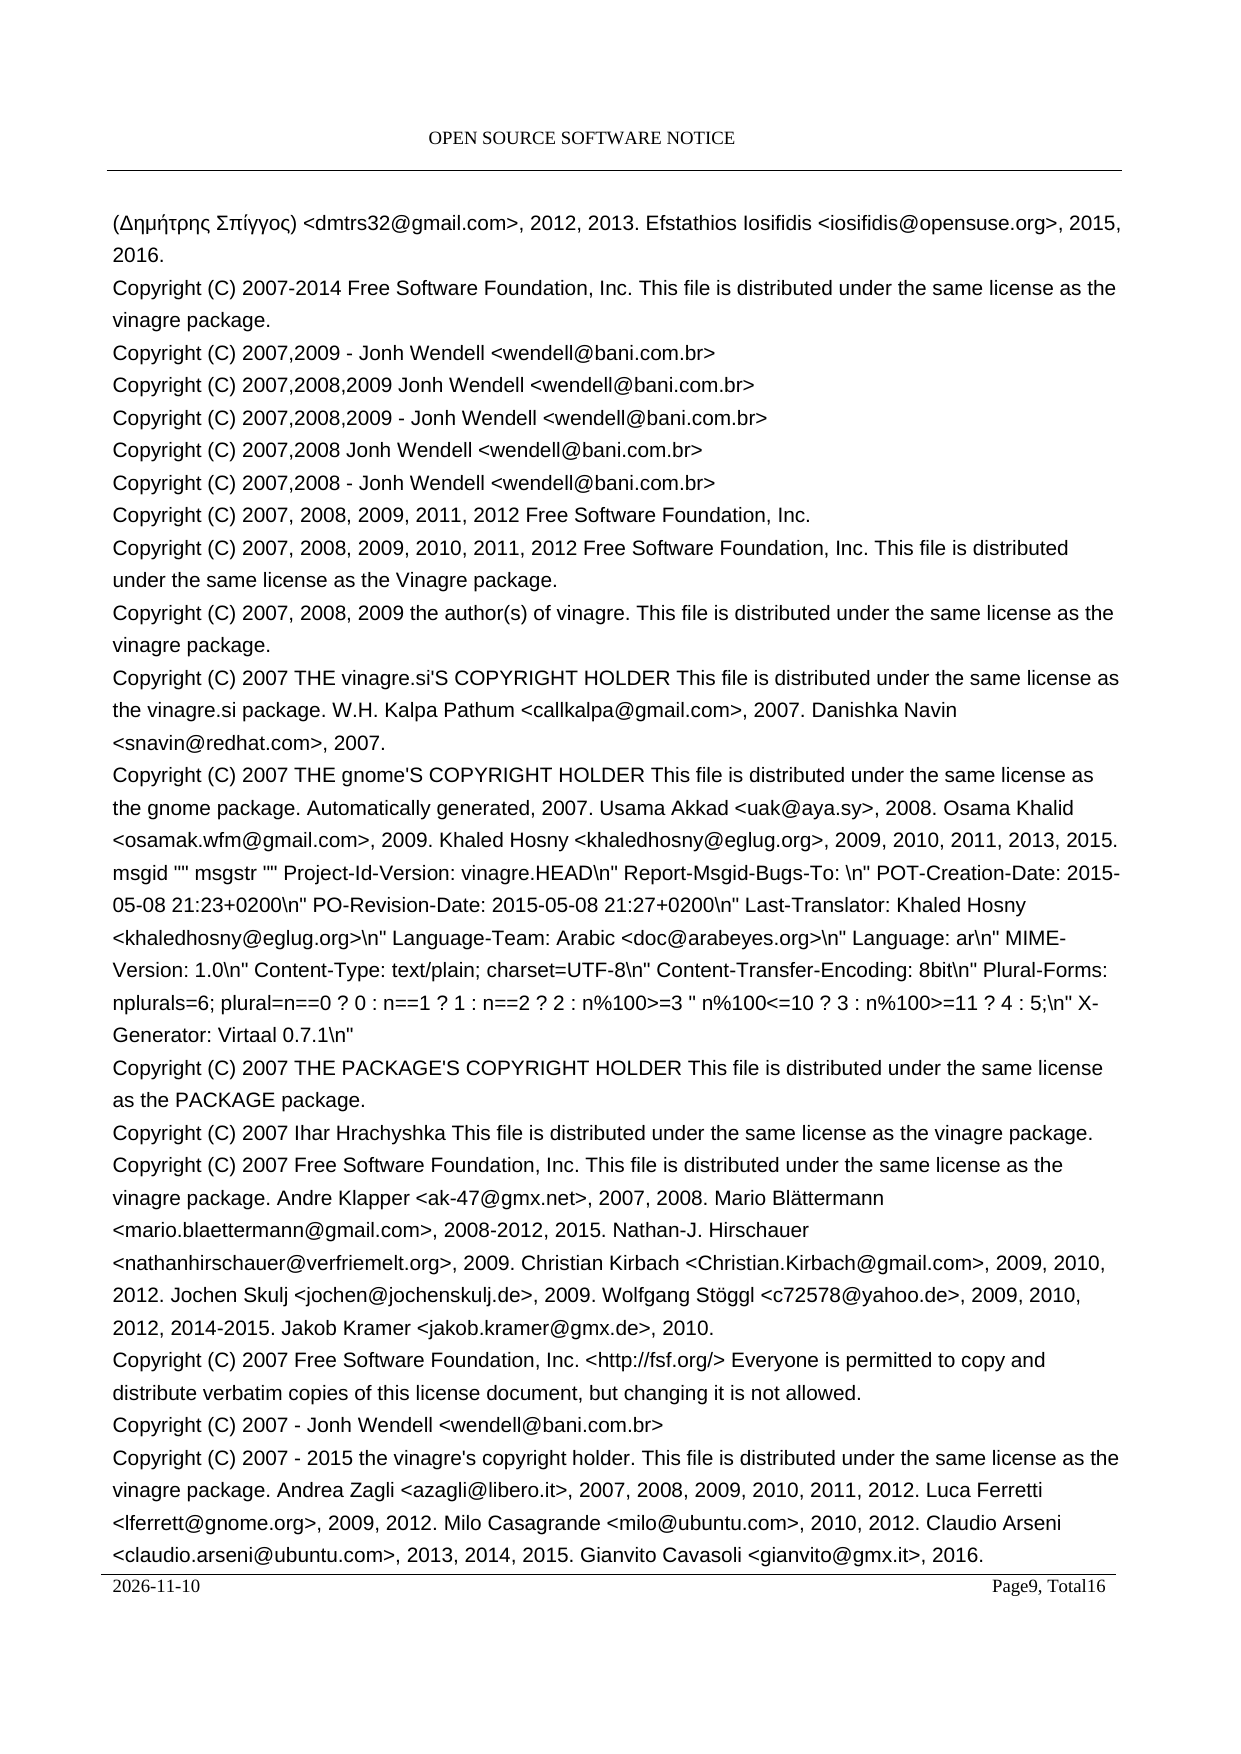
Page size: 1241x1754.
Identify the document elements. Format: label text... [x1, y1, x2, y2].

text Copyright (C) 2007 THE vinagre.si'S COPYRIGHT HOLDER This file is distributed under the same license as the vinagre.si package. W.H. Kalpa Pathum <callkalpa@gmail.com>, 2007. Danishka Navin <snavin@redhat.com>, 2007. [112, 661, 1128, 759]
text Copyright (C) 2007 - 2015 the vinagre's copyright holder. This file is distributed under the same license as the vinagre package. Andrea Zagli <azagli@libero.it>, 2007, 2008, 2009, 2010, 2011, 2012. Luca Ferretti <lferrett@gnome.org>, 2009, 2012. Milo Casagrande <milo@ubuntu.com>, 2010, 2012. Claudio Arseni <claudio.arseni@ubuntu.com>, 2013, 2014, 2015. Gianvito Cavasoli <gianvito@gmx.it>, 2016. [112, 1441, 1128, 1571]
text Copyright (C) 2007, 2008, 2009, 2011, 2012 Free Software Foundation, Inc. [112, 499, 1128, 531]
text Copyright (C) 2007, 2008, 2009 the author(s) of vinagre. This file is distributed under the same license as the vinagre package. [112, 596, 1128, 661]
text Copyright (C) 2007,2008 - Jonh Wendell <wendell@bani.com.br> [112, 466, 1128, 499]
text Copyright (C) 2007,2009 - Jonh Wendell <wendell@bani.com.br> [112, 336, 1128, 369]
text Copyright (C) 2007 THE gnome'S COPYRIGHT HOLDER This file is distributed under the same license as the gnome package. Automatically generated, 2007. Usama Akkad <uak@aya.sy>, 2008. Osama Khalid <osamak.wfm@gmail.com>, 2009. Khaled Hosny <khaledhosny@eglug.org>, 2009, 2010, 2011, 2013, 2015. msgid "" msgstr "" Project-Id-Version: vinagre.HEAD\n" Report-Msgid-Bugs-To: \n" POT-Creation-Date: 2015-05-08 21:23+0200\n" PO-Revision-Date: 2015-05-08 21:27+0200\n" Last-Translator: Khaled Hosny <khaledhosny@eglug.org>\n" Language-Team: Arabic <doc@arabeyes.org>\n" Language: ar\n" MIME-Version: 1.0\n" Content-Type: text/plain; charset=UTF-8\n" Content-Transfer-Encoding: 8bit\n" Plural-Forms: nplurals=6; plural=n==0 ? 0 : n==1 ? 1 : n==2 ? 2 : n%100>=3 " n%100<=10 ? 3 : n%100>=11 ? 4 : 5;\n" X-Generator: Virtaal 0.7.1\n" [112, 759, 1128, 1051]
text Copyright (C) 2007 Ihar Hrachyshka This file is distributed under the same license as the vinagre package. [112, 1116, 1128, 1149]
text Copyright (C) 2007 - Jonh Wendell <wendell@bani.com.br> [112, 1409, 1128, 1441]
text Copyright (C) 2007-2014 Free Software Foundation, Inc. This file is distributed under the same license as the vinagre package. [112, 271, 1128, 336]
text Copyright (C) 2007,2008,2009 Jonh Wendell <wendell@bani.com.br> [112, 369, 1128, 401]
text Copyright (C) 2007 THE PACKAGE'S COPYRIGHT HOLDER This file is distributed under the same license as the PACKAGE package. [112, 1051, 1128, 1116]
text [112, 206, 1128, 271]
text Copyright (C) 2007, 2008, 2009, 2010, 2011, 2012 Free Software Foundation, Inc. This file is distributed under the same license as the Vinagre package. [112, 531, 1128, 596]
text Copyright (C) 2007,2008,2009 - Jonh Wendell <wendell@bani.com.br> [112, 401, 1128, 434]
text Copyright (C) 2007,2008 Jonh Wendell <wendell@bani.com.br> [112, 434, 1128, 466]
text Copyright (C) 2007 Free Software Foundation, Inc. <http://fsf.org/> Everyone is permitted to copy and distribute verbatim copies of this license document, but changing it is not allowed. [112, 1344, 1128, 1409]
text Copyright (C) 2007 Free Software Foundation, Inc. This file is distributed under the same license as the vinagre package. Andre Klapper <ak-47@gmx.net>, 2007, 2008. Mario Blättermann <mario.blaettermann@gmail.com>, 2008-2012, 2015. Nathan-J. Hirschauer <nathanhirschauer@verfriemelt.org>, 2009. Christian Kirbach <Christian.Kirbach@gmail.com>, 2009, 2010, 2012. Jochen Skulj <jochen@jochenskulj.de>, 2009. Wolfgang Stöggl <c72578@yahoo.de>, 2009, 2010, 2012, 2014-2015. Jakob Kramer <jakob.kramer@gmx.de>, 2010. [112, 1149, 1128, 1344]
